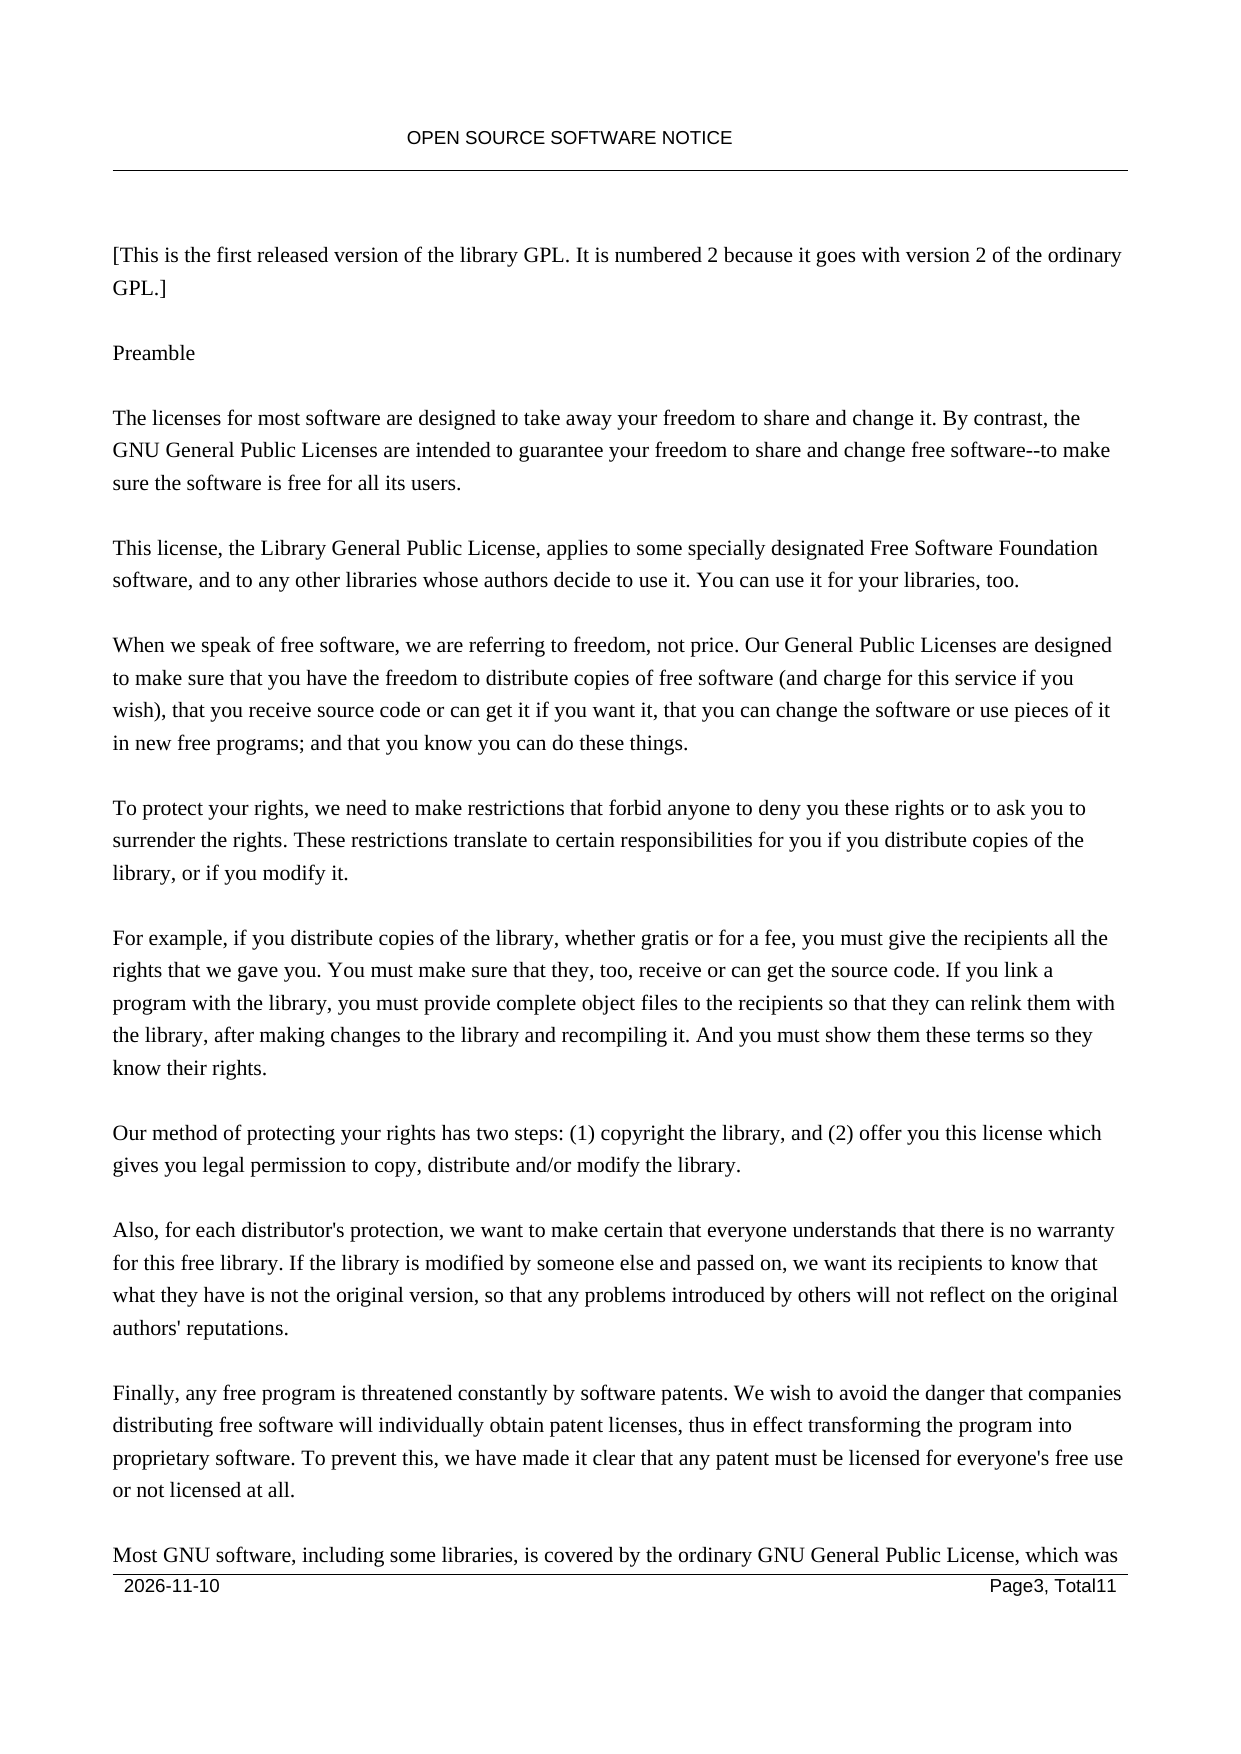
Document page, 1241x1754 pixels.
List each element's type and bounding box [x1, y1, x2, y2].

text [112, 206, 1128, 1571]
